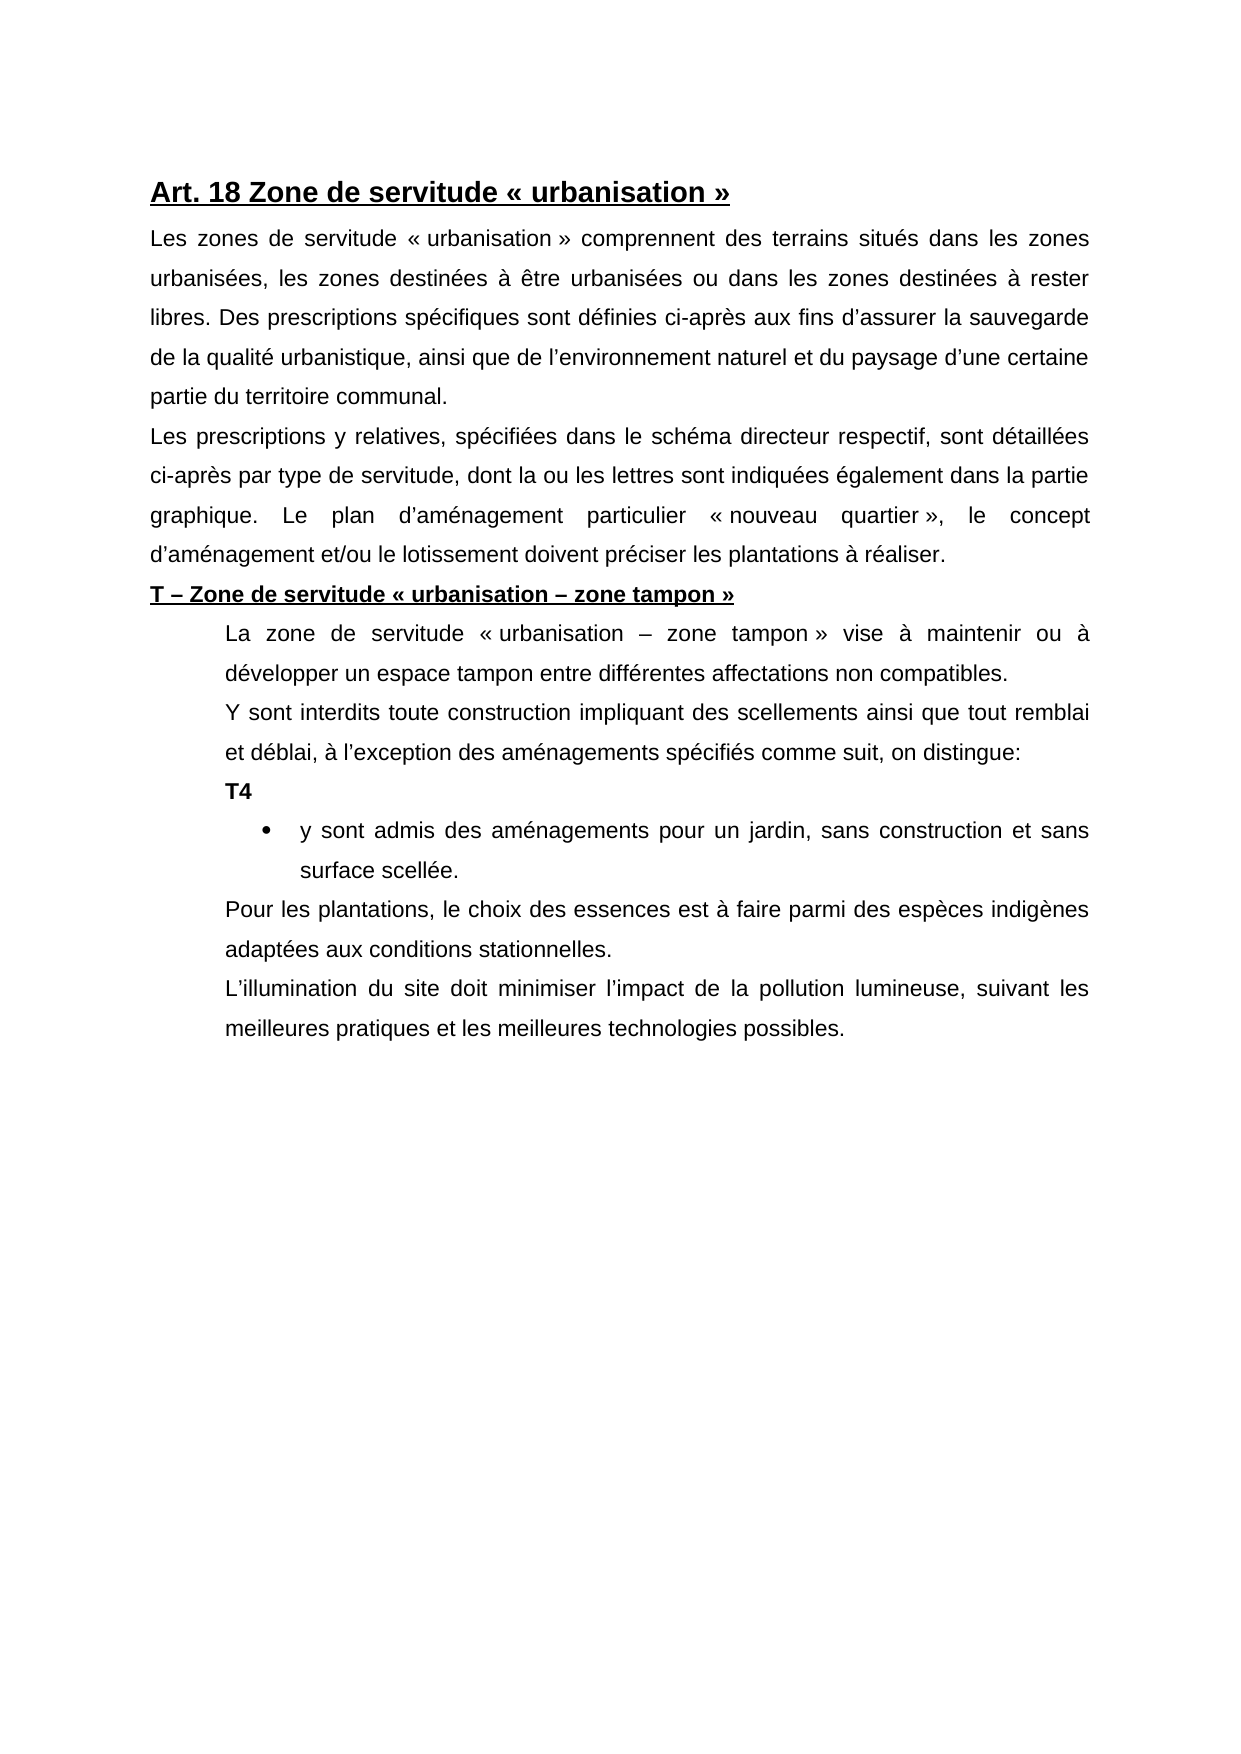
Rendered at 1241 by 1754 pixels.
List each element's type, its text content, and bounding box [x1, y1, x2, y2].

text La zone de servitude « urbanisation – zone tampon » vise à maintenir ou à développer un espace tampon entre différentes affectations non compatibles. [225, 620, 1090, 686]
text Pour les plantations, le choix des essences est à faire parmi des espèces indigènes adaptées aux conditions stationnelles. [225, 896, 1090, 962]
text Les zones de servitude « urbanisation » comprennent des terrains situés dans les zones urbanisées, les zones destinées à être urbanisées ou dans les zones destinées à rester libres. Des prescriptions spécifiques sont définies ci-après aux fins d’assurer la sauvegarde de la qualité urbanistique, ainsi que de l’environnement naturel et du paysage d’une certaine partie du territoire communal. [150, 225, 1090, 409]
text Y sont interdits toute construction impliquant des scellements ainsi que tout remblai et déblai, à l’exception des aménagements spécifiés comme suit, on distingue: [225, 699, 1090, 765]
text Les prescriptions y relatives, spécifiées dans le schéma directeur respectif, sont détaillées ci-après par type de servitude, dont la ou les lettres sont indiquées également dans la partie graphique. Le plan d’aménagement particulier « nouveau quartier », le concept d’aménagement et/ou le lotissement doivent préciser les plantations à réaliser. [150, 423, 1090, 567]
text T – Zone de servitude « urbanisation – zone tampon » [150, 581, 1090, 607]
text L’illumination du site doit minimiser l’impact de la pollution lumineuse, suivant les meilleures pratiques et les meilleures technologies possibles. [225, 975, 1090, 1041]
subtitle Art. 18 Zone de servitude « urbanisation » [150, 175, 1090, 208]
list y sont admis des aménagements pour un jardin, sans construction et sans surface scellée. [262, 817, 1090, 883]
text T4 [225, 778, 1090, 804]
